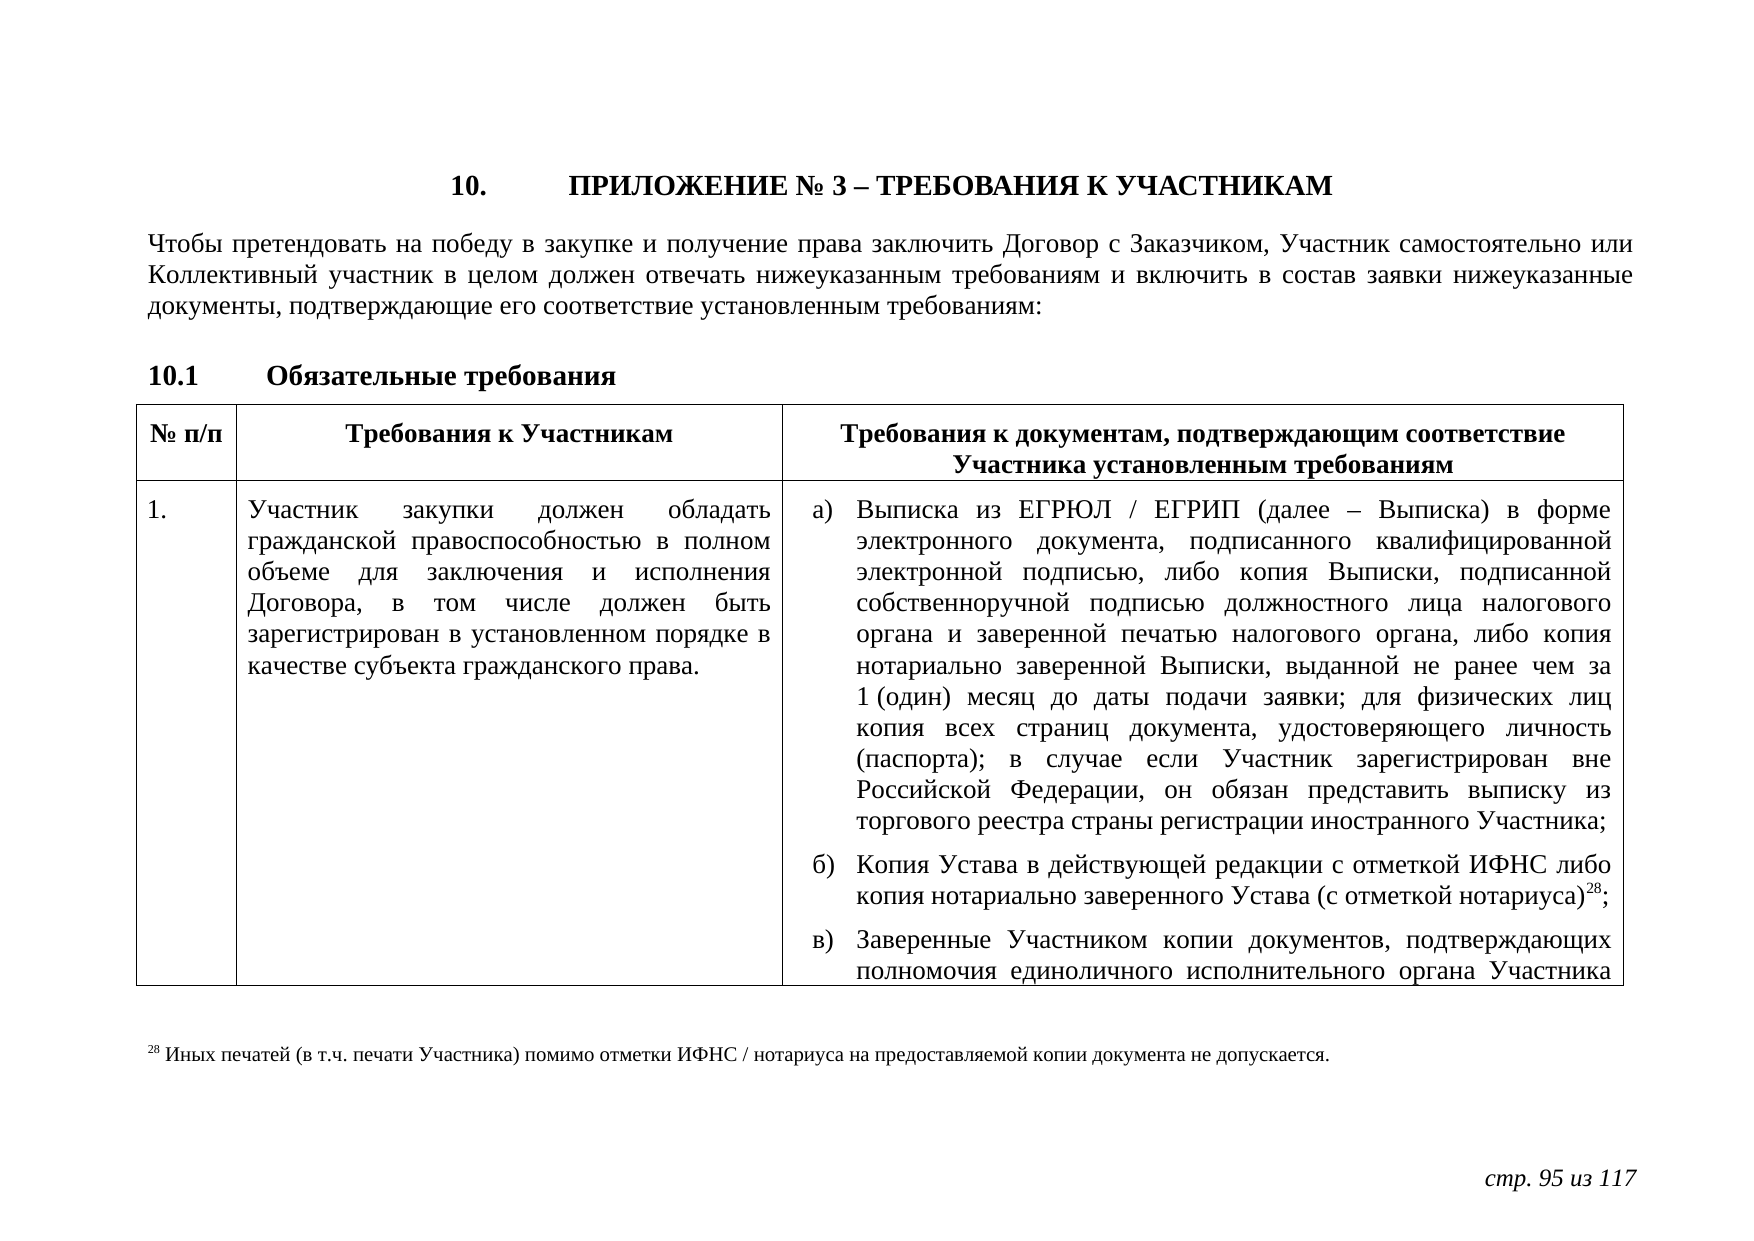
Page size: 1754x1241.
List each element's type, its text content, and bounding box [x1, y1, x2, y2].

table_header Требования к Участникам [237, 405, 782, 479]
subtitle Обязательные требования [148, 358, 1636, 391]
table_header Требования к документам, подтверждающим соответствие Участника установленным требованиям [783, 405, 1623, 479]
table_cell [137, 481, 236, 985]
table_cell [237, 481, 782, 985]
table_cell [783, 481, 1623, 985]
text Чтобы претендовать на победу в закупке и получение права заключить Договор с Заказчиком, Участник самостоятельно или Коллективный участник в целом должен отвечать нижеуказанным требованиям и включить в состав заявки нижеуказанные документы, подтверждающие его соответствие установленным требованиям: [148, 227, 1636, 320]
table_header № п/п [137, 405, 236, 479]
subtitle ПРИЛОЖЕНИЕ № 3 – ТРЕБОВАНИЯ К УЧАСТНИКАМ [148, 168, 1636, 202]
